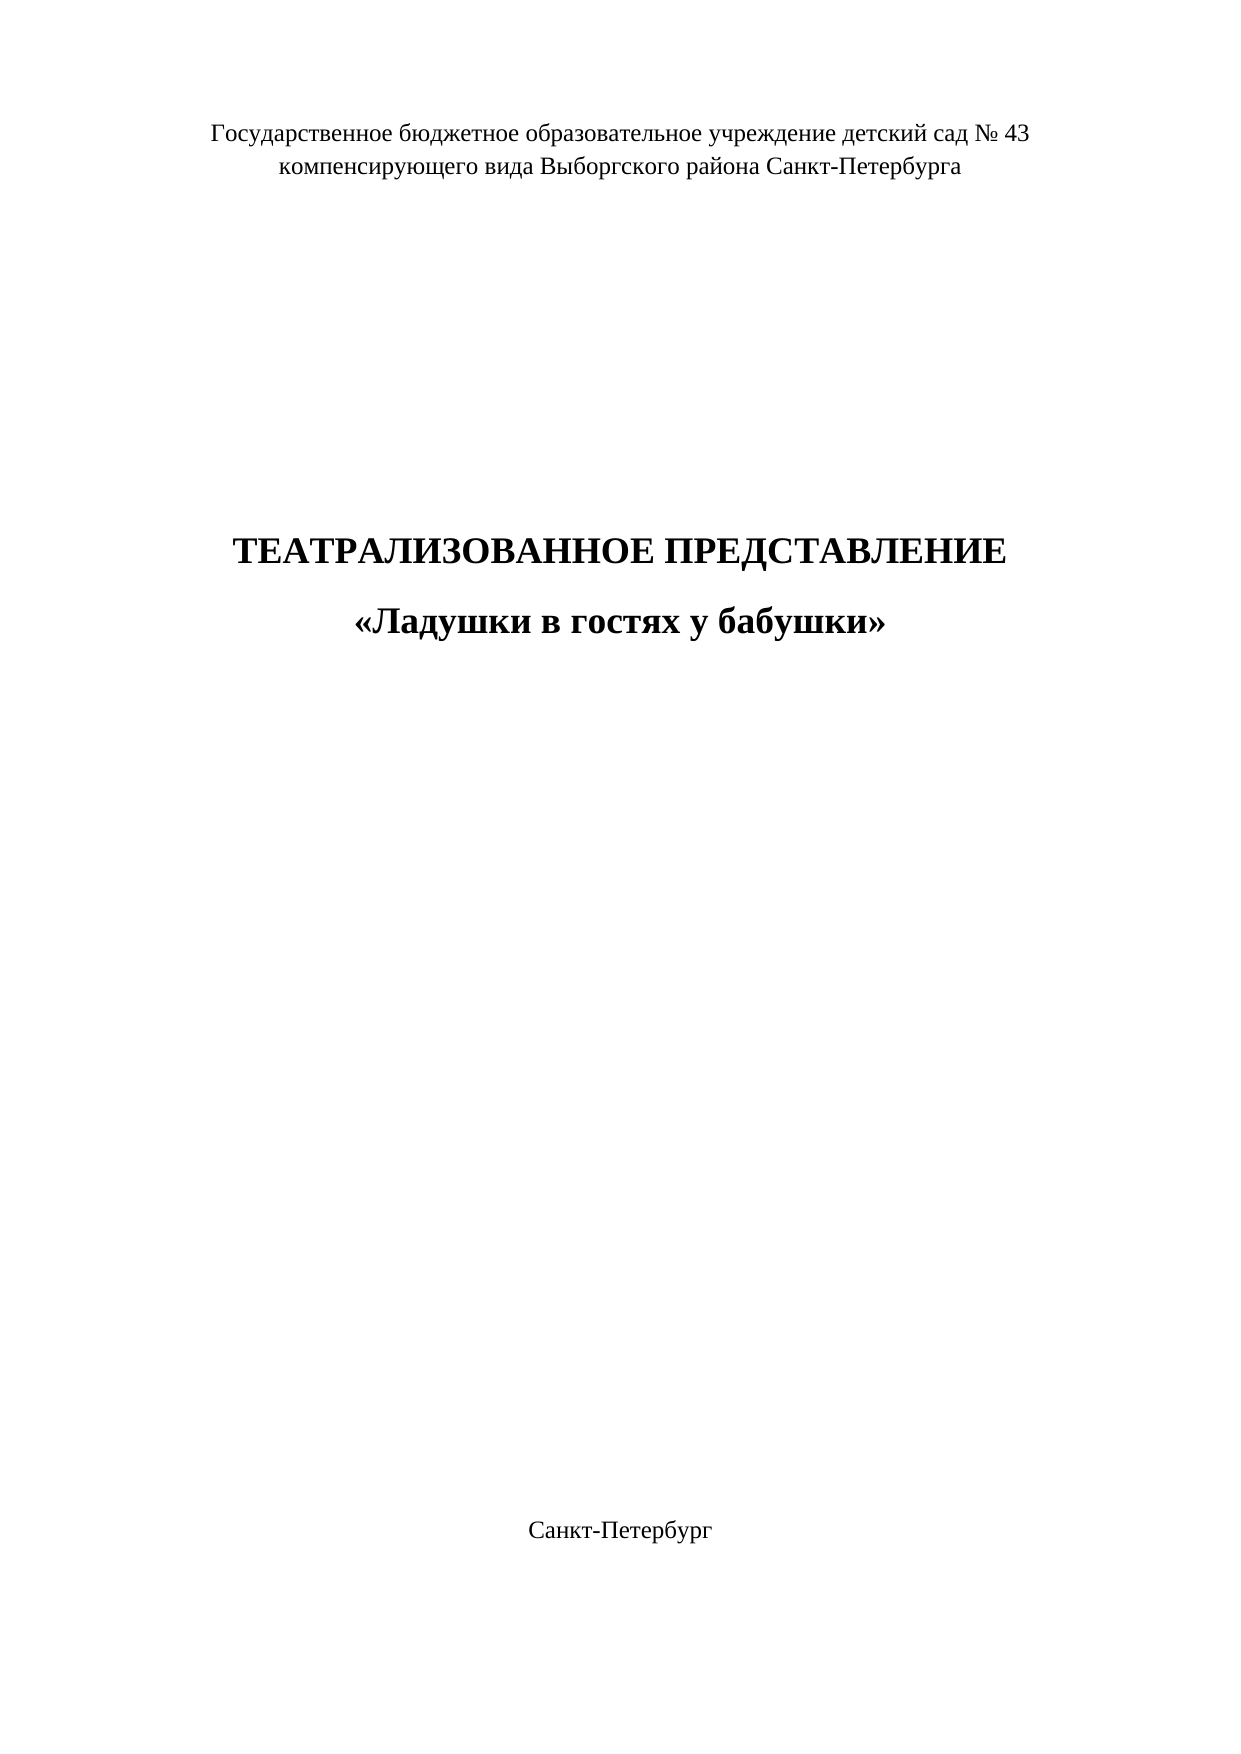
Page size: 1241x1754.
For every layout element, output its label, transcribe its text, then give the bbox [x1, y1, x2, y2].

text Государственное бюджетное образовательное учреждение детский сад № 43 [118, 118, 1122, 147]
text компенсирующего вида Выборгского района Санкт-Петербурга [118, 151, 1122, 180]
text ТЕАТРАЛИЗОВАННОЕ ПРЕДСТАВЛЕНИЕ [118, 528, 1122, 571]
text «Ладушки в гостях у бабушки» [118, 598, 1122, 642]
text Санкт-Петербург [118, 1515, 1122, 1544]
